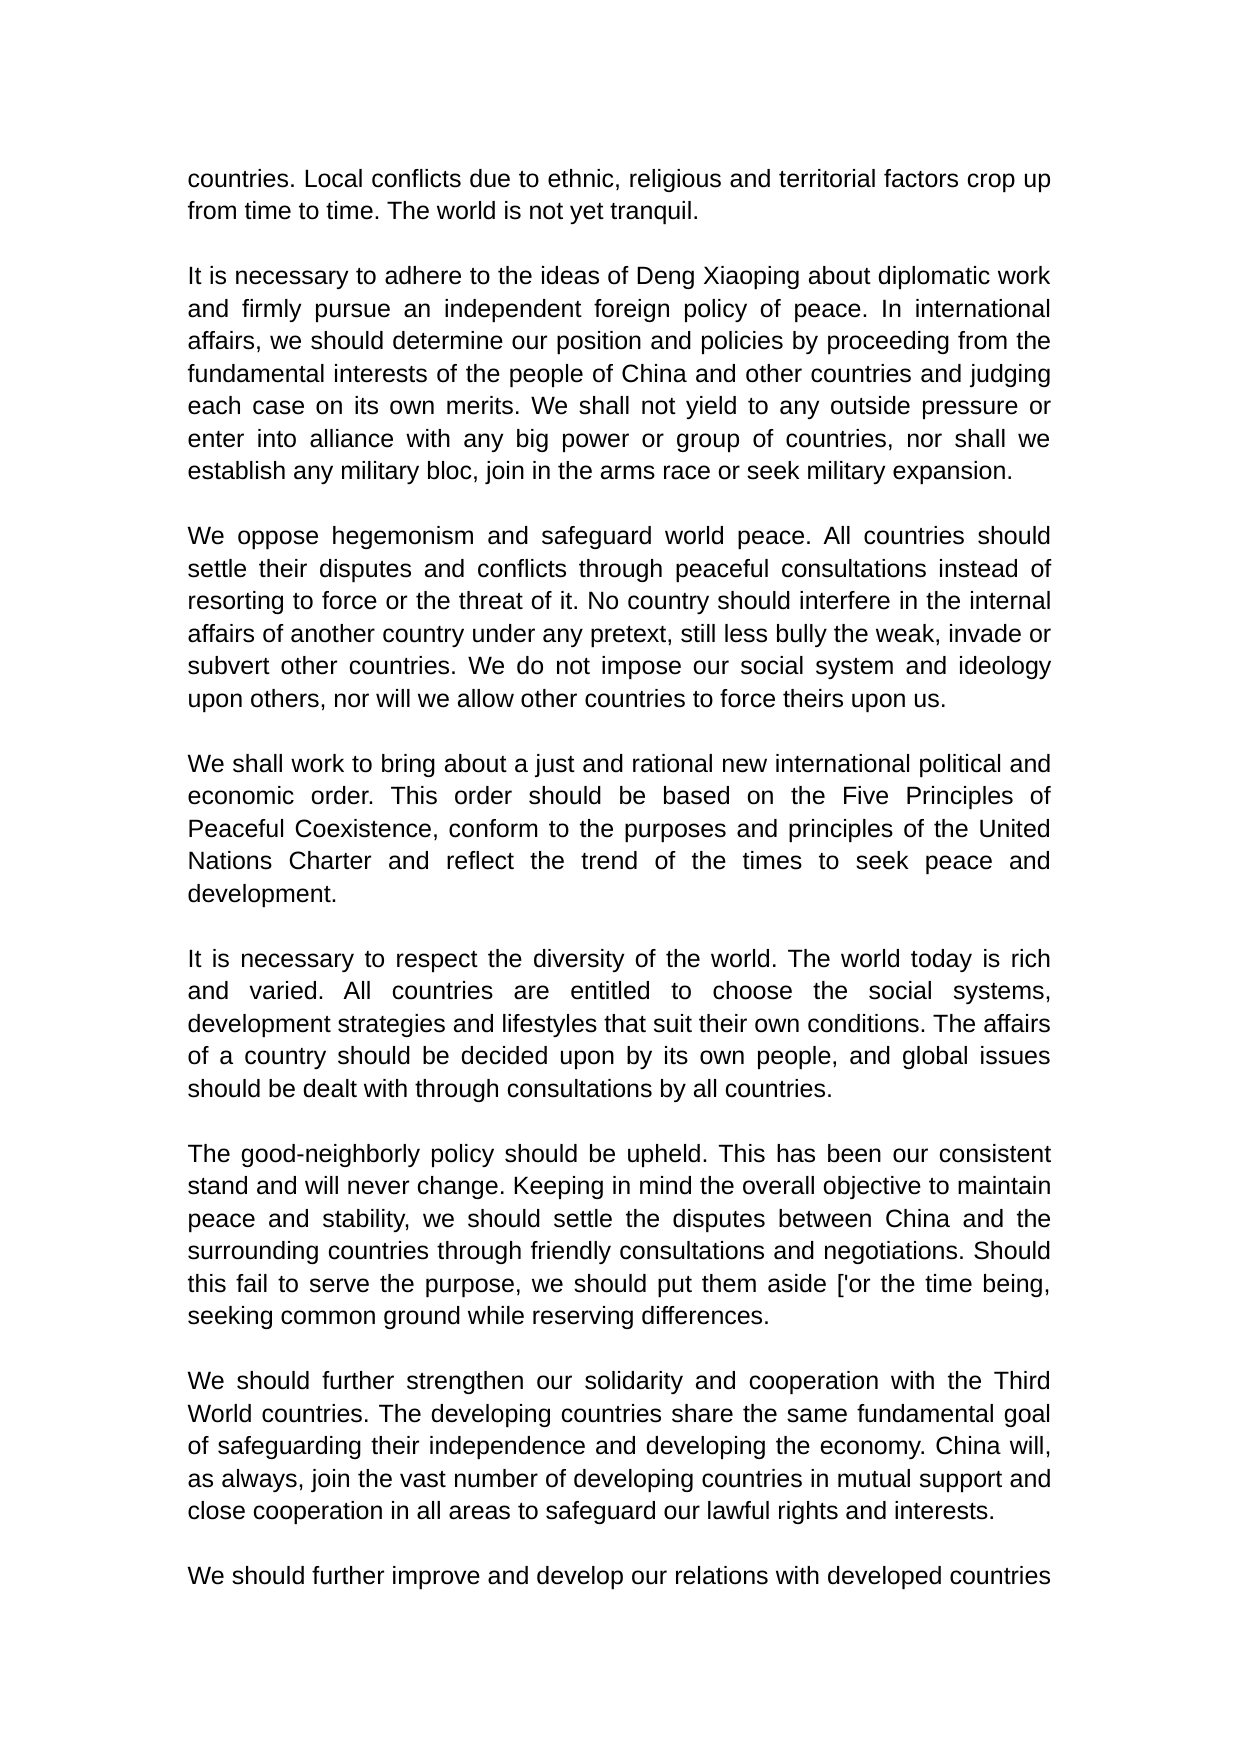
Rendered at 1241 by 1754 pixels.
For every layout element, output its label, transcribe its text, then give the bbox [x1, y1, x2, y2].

text We should further strengthen our solidarity and cooperation with the Third World countries. The developing countries share the same fundamental goal of safeguarding their independence and developing the economy. China will, as always, join the vast number of developing countries in mutual support and close cooperation in all areas to safeguard our lawful rights and interests. [187, 1364, 1053, 1527]
text It is necessary to respect the diversity of the world. The world today is rich and varied. All countries are entitled to choose the social systems, development strategies and lifestyles that suit their own conditions. The affairs of a country should be decided upon by its own people, and global issues should be dealt with through consultations by all countries. [187, 942, 1053, 1104]
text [187, 162, 1053, 227]
text We shall work to bring about a just and rational new international political and economic order. This order should be based on the Five Principles of Peaceful Coexistence, conform to the purposes and principles of the United Nations Charter and reflect the trend of the times to seek peace and development. [187, 747, 1053, 909]
text It is necessary to adhere to the ideas of Deng Xiaoping about diplomatic work and firmly pursue an independent foreign policy of peace. In international affairs, we should determine our position and policies by proceeding from the fundamental interests of the people of China and other countries and judging each case on its own merits. We shall not yield to any outside pressure or enter into alliance with any big power or group of countries, nor shall we establish any military bloc, join in the arms race or seek military expansion. [187, 259, 1053, 487]
text We oppose hegemonism and safeguard world peace. All countries should settle their disputes and conflicts through peaceful consultations instead of resorting to force or the threat of it. No country should interfere in the internal affairs of another country under any pretext, still less bully the weak, invade or subvert other countries. We do not impose our social system and ideology upon others, nor will we allow other countries to force theirs upon us. [187, 519, 1053, 714]
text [187, 1559, 1053, 1592]
text The good-neighborly policy should be upheld. This has been our consistent stand and will never change. Keeping in mind the overall objective to maintain peace and stability, we should settle the disputes between China and the surrounding countries through friendly consultations and negotiations. Should this fail to serve the purpose, we should put them aside ['or the time being, seeking common ground while reserving differences. [187, 1137, 1053, 1332]
